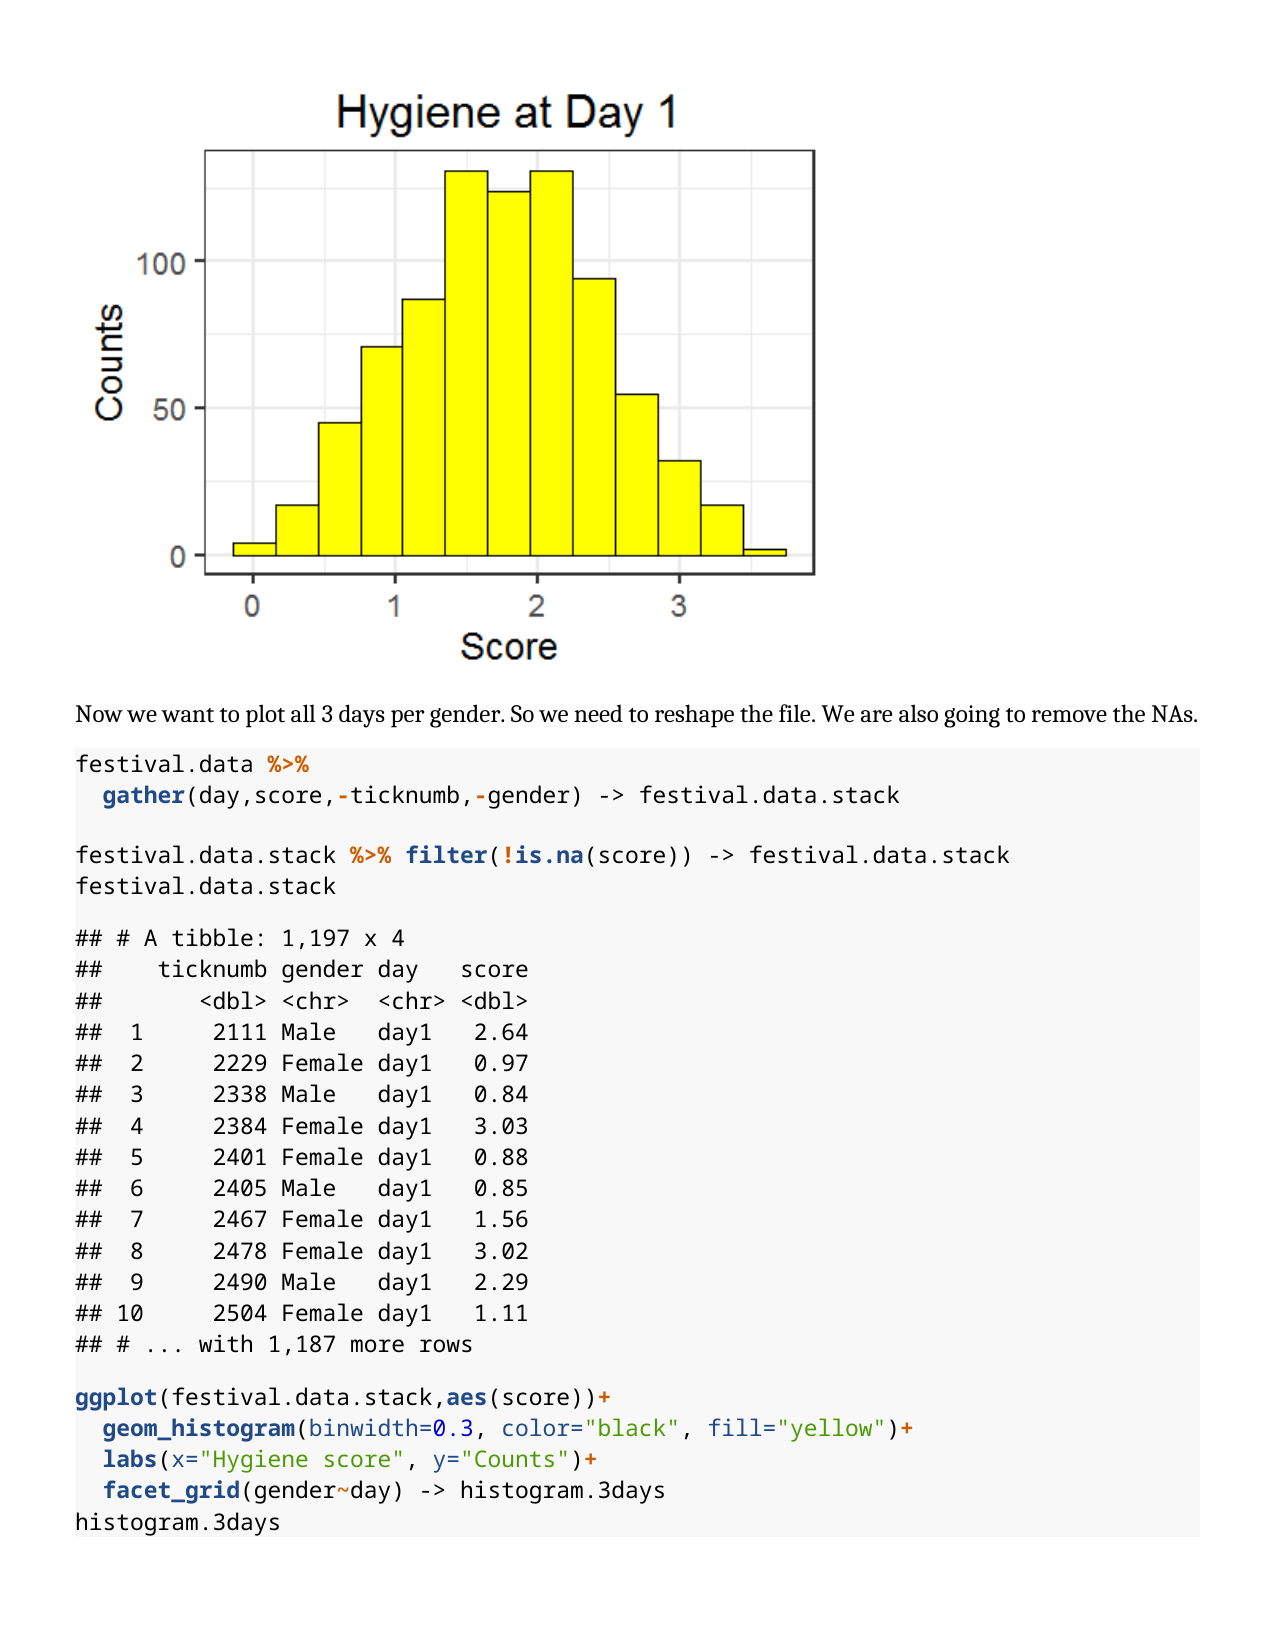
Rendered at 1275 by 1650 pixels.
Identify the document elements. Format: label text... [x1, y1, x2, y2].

text ## # A tibble: 1,197 x 4 ## ticknumb gender day score ## <dbl> <chr> <chr> <dbl> ## 1 2111 Male day1 2.64 ## 2 2229 Female day1 0.97 ## 3 2338 Male day1 0.84 ## 4 2384 Female day1 3.03 ## 5 2401 Female day1 0.88 ## 6 2405 Male day1 0.85 ## 7 2467 Female day1 1.56 ## 8 2478 Female day1 3.02 ## 9 2490 Male day1 2.29 ## 10 2504 Female day1 1.11 ## # ... with 1,187 more rows [75, 922, 1200, 1360]
text ggplot(festival.data.stack,aes(score))+ geom_histogram(binwidth=0.3, color="black", fill="yellow")+ labs(x="Hygiene score", y="Counts")+ facet_grid(gender~day) -> histogram.3days histogram.3days [281, 1381, 1200, 1537]
text Now we want to plot all 3 days per gender. So we need to reshape the file. We are also going to remove the NAs. [75, 700, 1200, 729]
text festival.data %>% gather(day,score,-ticknumb,-gender) -> festival.data.stack festival.data.stack %>% filter(!is.na(score)) -> festival.data.stack festival.data.stack [75, 748, 1200, 901]
picture [75, 75, 833, 682]
